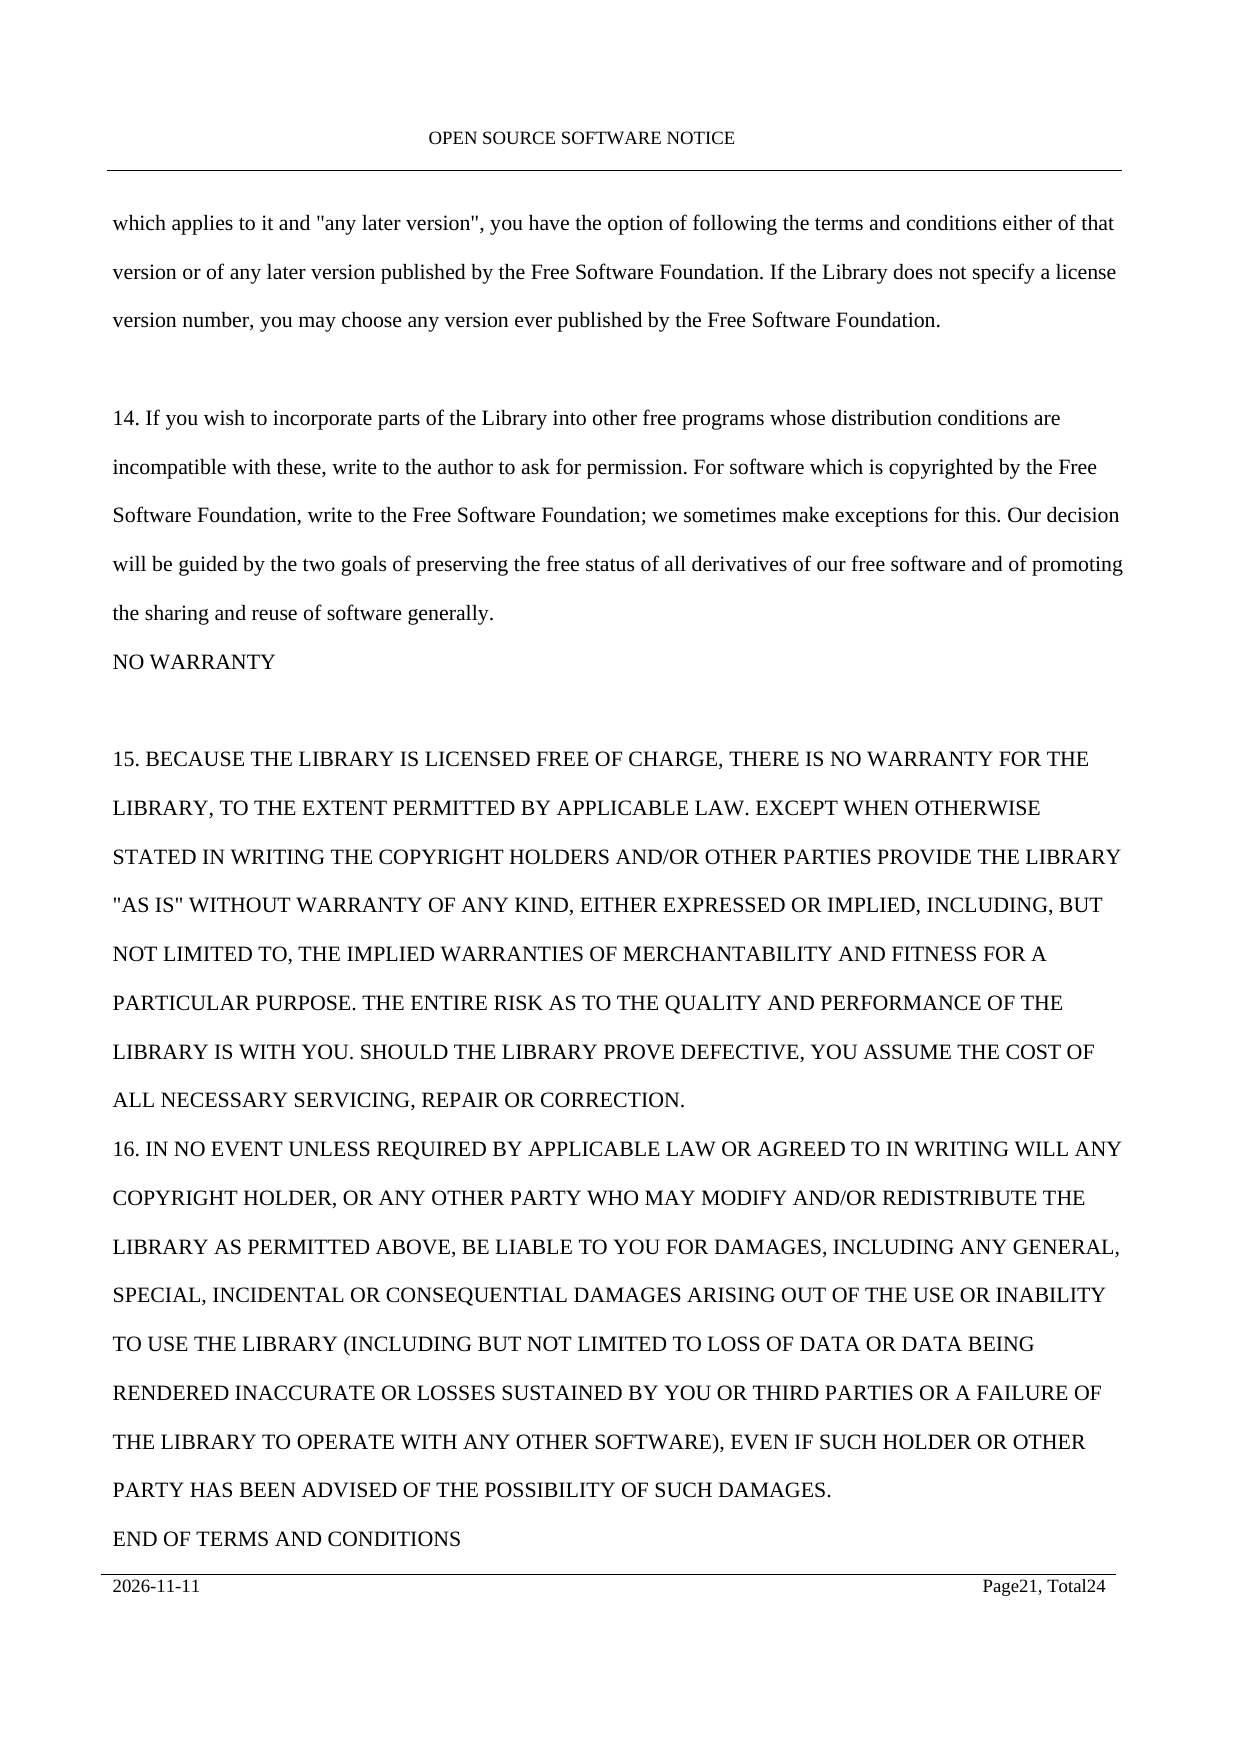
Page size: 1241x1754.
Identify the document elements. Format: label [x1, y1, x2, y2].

text [112, 206, 1128, 1555]
